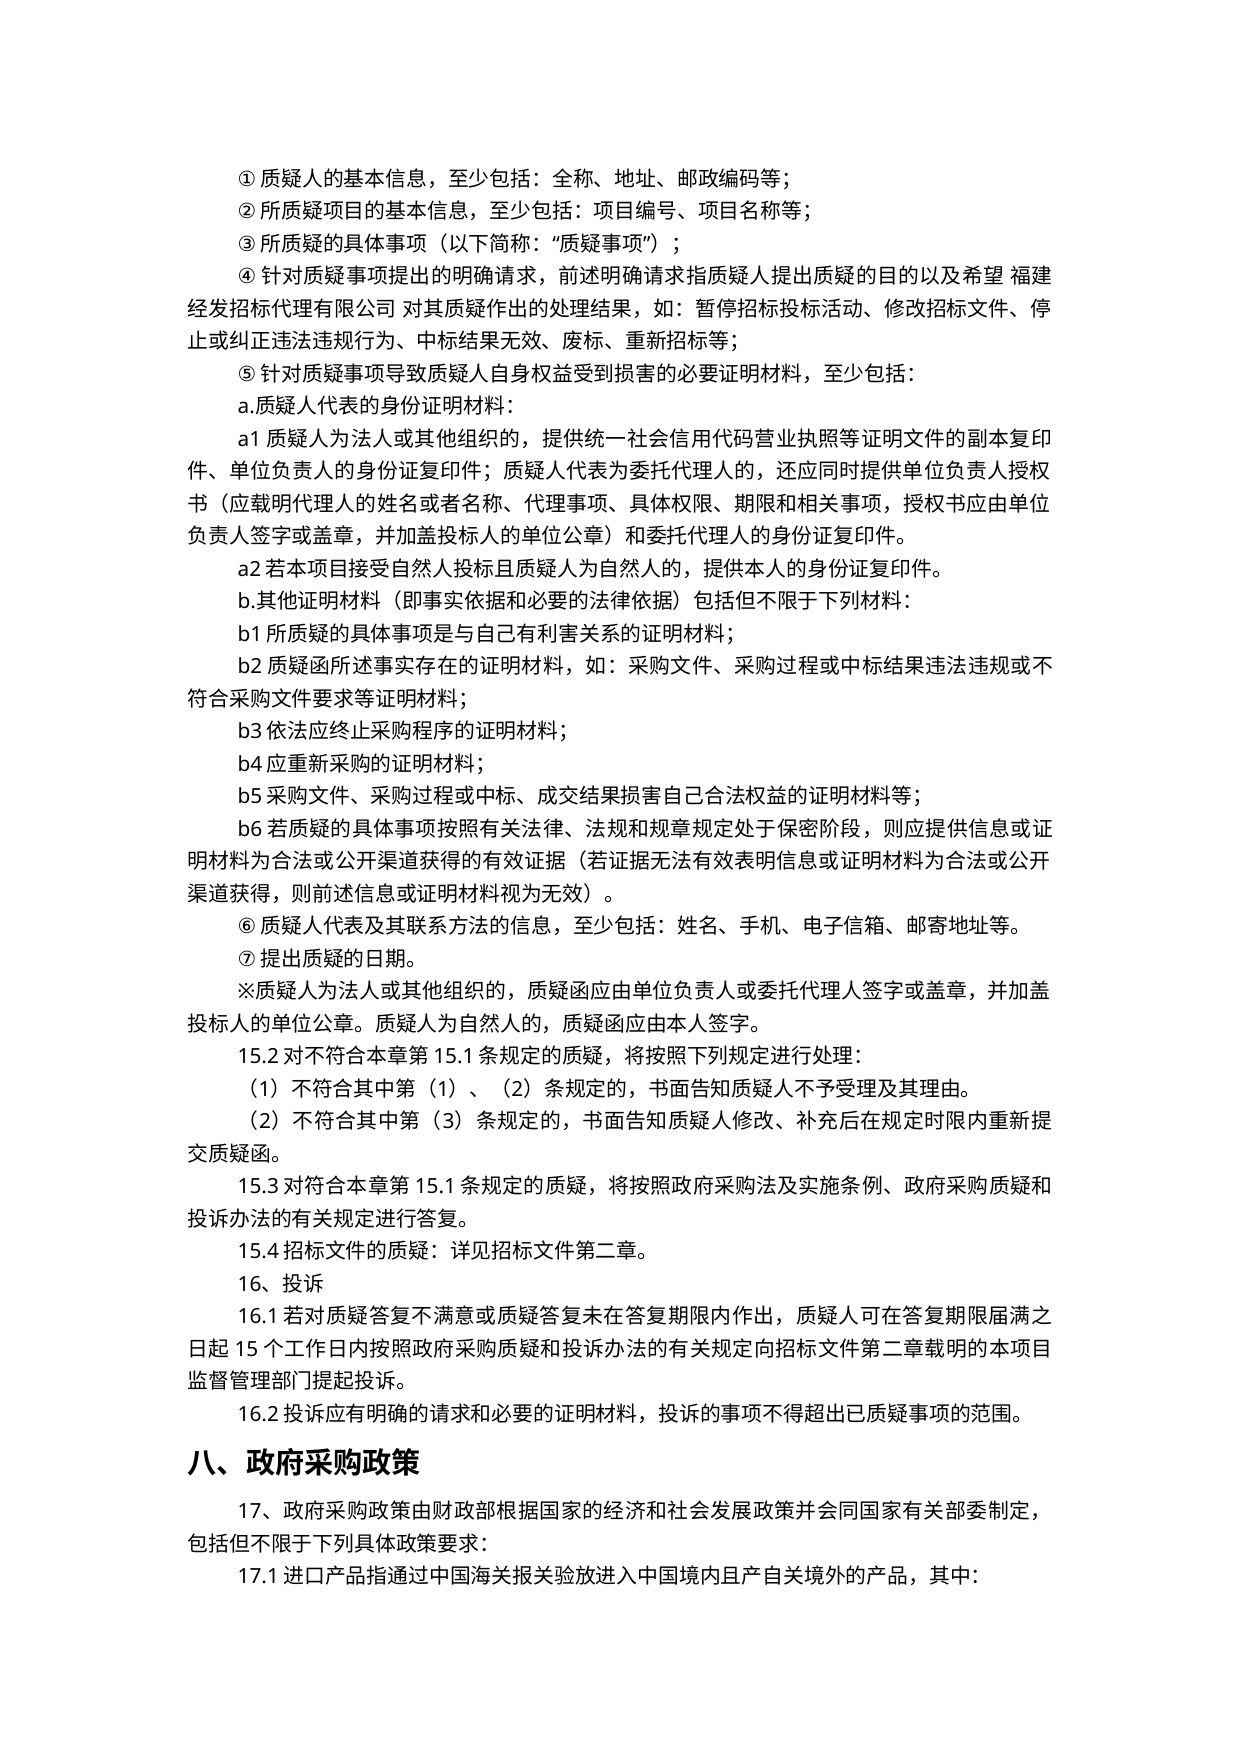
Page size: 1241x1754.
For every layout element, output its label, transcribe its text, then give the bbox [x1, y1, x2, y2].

text 16、投诉 [187, 1267, 1053, 1299]
text b4应重新采购的证明材料； [187, 747, 1053, 779]
text b3依法应终止采购程序的证明材料； [187, 714, 1053, 747]
text a1质疑人为法人或其他组织的，提供统一社会信用代码营业执照等证明文件的副本复印件、单位负责人的身份证复印件；质疑人代表为委托代理人的，还应同时提供单位负责人授权书（应载明代理人的姓名或者名称、代理事项、具体权限、期限和相关事项，授权书应由单位负责人签字或盖章，并加盖投标人的单位公章）和委托代理人的身份证复印件。 [187, 422, 1053, 552]
text b.其他证明材料（即事实依据和必要的法律依据）包括但不限于下列材料： [187, 584, 1053, 617]
text b1所质疑的具体事项是与自己有利害关系的证明材料； [187, 617, 1053, 649]
text （2）不符合其中第（3）条规定的，书面告知质疑人修改、补充后在规定时限内重新提交质疑函。 [187, 1104, 1053, 1169]
text ②所质疑项目的基本信息，至少包括：项目编号、项目名称等； [187, 194, 1053, 227]
text 16.1若对质疑答复不满意或质疑答复未在答复期限内作出，质疑人可在答复期限届满之日起15个工作日内按照政府采购质疑和投诉办法的有关规定向招标文件第二章载明的本项目监督管理部门提起投诉。 [187, 1299, 1053, 1397]
text b6若质疑的具体事项按照有关法律、法规和规章规定处于保密阶段，则应提供信息或证明材料为合法或公开渠道获得的有效证据（若证据无法有效表明信息或证明材料为合法或公开渠道获得，则前述信息或证明材料视为无效）。 [187, 812, 1053, 909]
text ⑦提出质疑的日期。 [187, 942, 1053, 974]
text b2质疑函所述事实存在的证明材料，如：采购文件、采购过程或中标结果违法违规或不符合采购文件要求等证明材料； [187, 649, 1053, 714]
text 八、政府采购政策 [187, 1429, 1053, 1494]
text ⑤针对质疑事项导致质疑人自身权益受到损害的必要证明材料，至少包括： [187, 357, 1053, 389]
text a2若本项目接受自然人投标且质疑人为自然人的，提供本人的身份证复印件。 [187, 552, 1053, 584]
text 15.3对符合本章第15.1条规定的质疑，将按照政府采购法及实施条例、政府采购质疑和投诉办法的有关规定进行答复。 [187, 1169, 1053, 1234]
text 16.2投诉应有明确的请求和必要的证明材料，投诉的事项不得超出已质疑事项的范围。 [187, 1397, 1053, 1429]
text ※质疑人为法人或其他组织的，质疑函应由单位负责人或委托代理人签字或盖章，并加盖投标人的单位公章。质疑人为自然人的，质疑函应由本人签字。 [187, 974, 1053, 1039]
text b5采购文件、采购过程或中标、成交结果损害自己合法权益的证明材料等； [187, 779, 1053, 812]
text 17.1进口产品指通过中国海关报关验放进入中国境内且产自关境外的产品，其中： [187, 1559, 1053, 1592]
text 15.2对不符合本章第15.1条规定的质疑，将按照下列规定进行处理： [187, 1039, 1053, 1072]
text ③所质疑的具体事项（以下简称：“质疑事项”）； [187, 227, 1053, 259]
text a.质疑人代表的身份证明材料： [187, 389, 1053, 422]
text ④针对质疑事项提出的明确请求，前述明确请求指质疑人提出质疑的目的以及希望 福建经发招标代理有限公司 对其质疑作出的处理结果，如：暂停招标投标活动、修改招标文件、停止或纠正违法违规行为、中标结果无效、废标、重新招标等； [187, 259, 1053, 357]
text （1）不符合其中第（1）、（2）条规定的，书面告知质疑人不予受理及其理由。 [187, 1072, 1053, 1104]
text ⑥质疑人代表及其联系方法的信息，至少包括：姓名、手机、电子信箱、邮寄地址等。 [187, 909, 1053, 942]
text ①质疑人的基本信息，至少包括：全称、地址、邮政编码等； [187, 162, 1053, 194]
text 15.4招标文件的质疑：详见招标文件第二章。 [187, 1234, 1053, 1267]
text 17、政府采购政策由财政部根据国家的经济和社会发展政策并会同国家有关部委制定，包括但不限于下列具体政策要求： [187, 1494, 1053, 1559]
